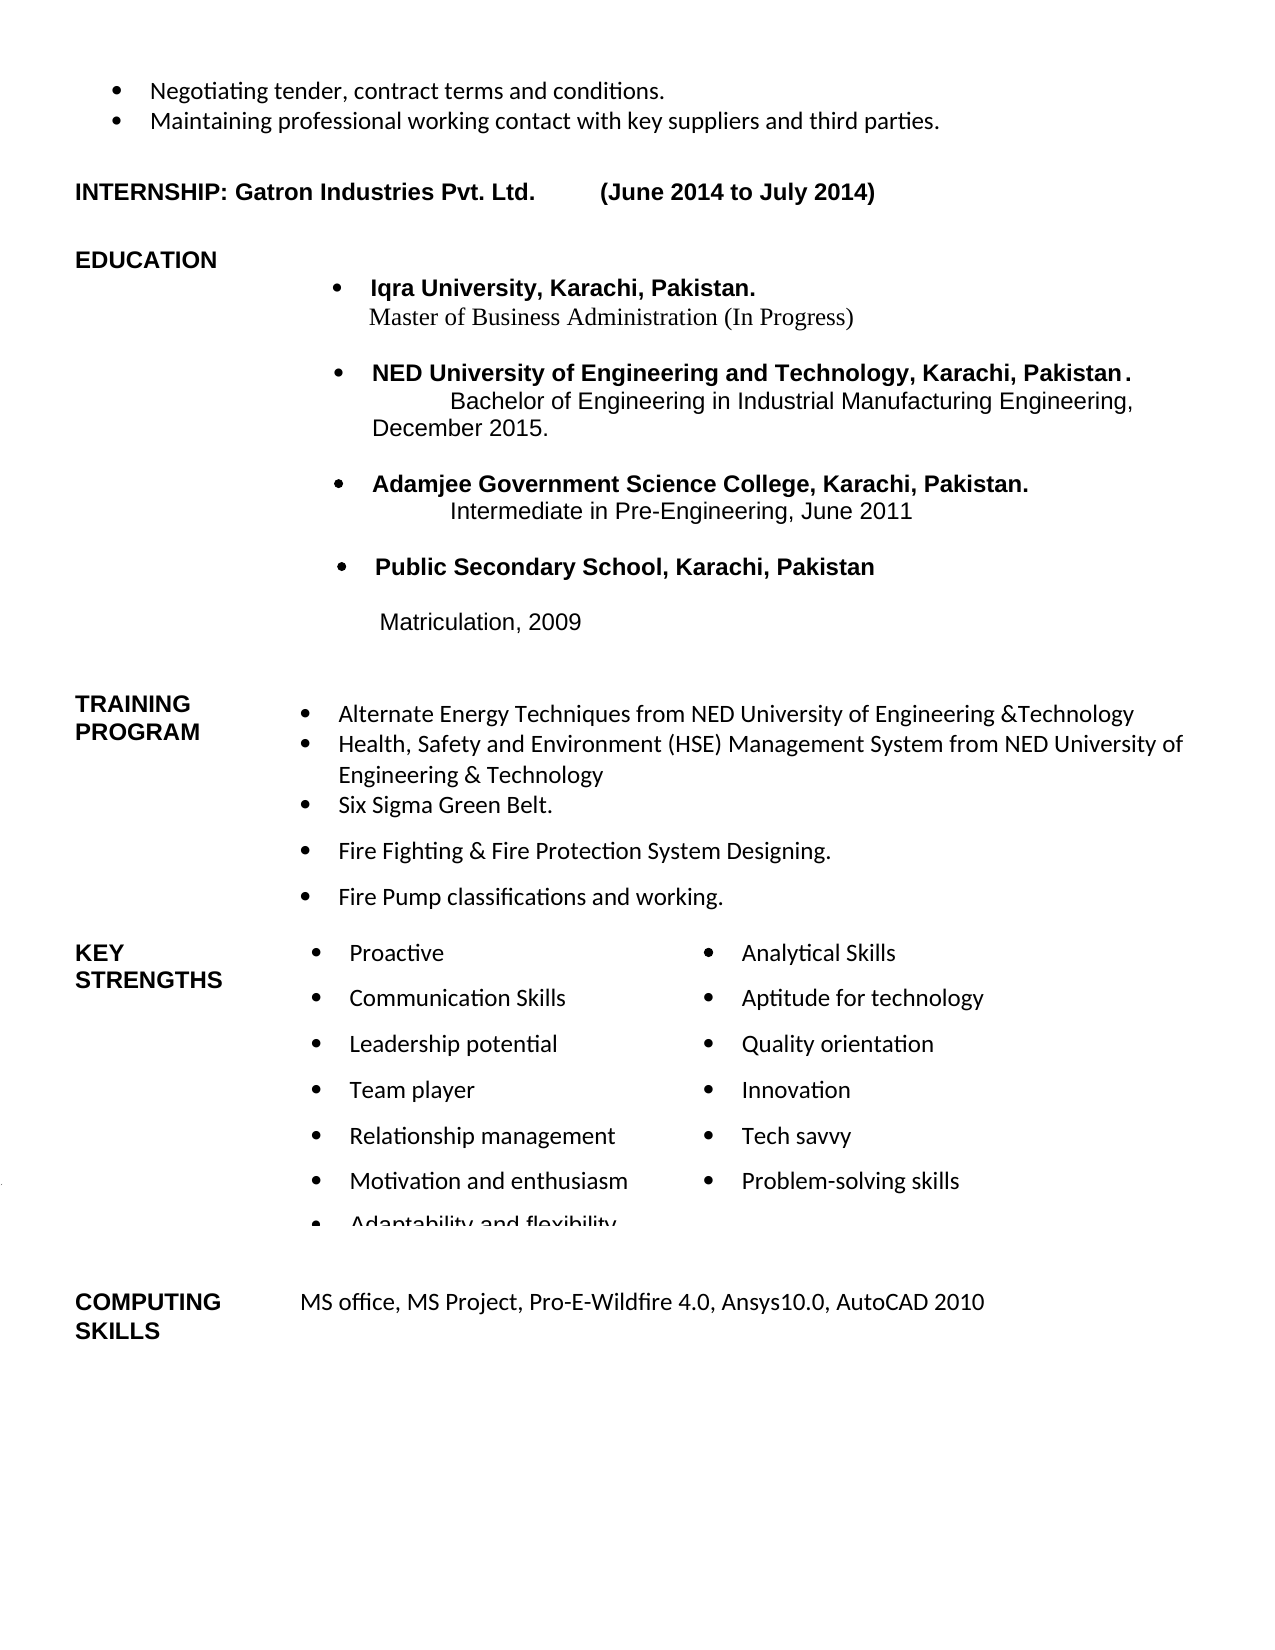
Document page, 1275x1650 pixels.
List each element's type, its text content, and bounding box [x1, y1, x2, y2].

subtitle EDUCATION [75, 246, 1200, 274]
list Adamjee Government Science College, Karachi, Pakistan. Intermediate in Pre-Engineering, June 2011 [334, 469, 1200, 525]
list Maintaining professional working contact with key suppliers and third parties. [112, 106, 1200, 136]
text TRAINING [75, 690, 1200, 718]
list NED University of Engineering and Technology, Karachi, Pakistan . Bachelor of Engineering in Industrial Manufacturing Engineering, December 2015. [334, 359, 1200, 442]
list Negotiating tender, contract terms and conditions. [112, 75, 1200, 106]
subtitle INTERNSHIP: Gatron Industries Pvt. Ltd. (June 2014 to July 2014) [75, 177, 1200, 205]
list Public Secondary School, Karachi, Pakistan [337, 552, 1200, 608]
text Matriculation, 2009 [75, 608, 1200, 635]
text PROGRAM [75, 718, 1200, 746]
text SKILLS [75, 1317, 1200, 1344]
subtitle Iqra University, Karachi, Pakistan. [333, 274, 1200, 302]
text COMPUTING MS office, MS Project, Pro-E-Wildfire 4.0, Ansys10.0, AutoCAD 2010 [75, 1286, 1200, 1317]
text Master of Business Administration (In Progress) [75, 302, 1200, 330]
text KEY STRENGTHS [75, 939, 1200, 1023]
